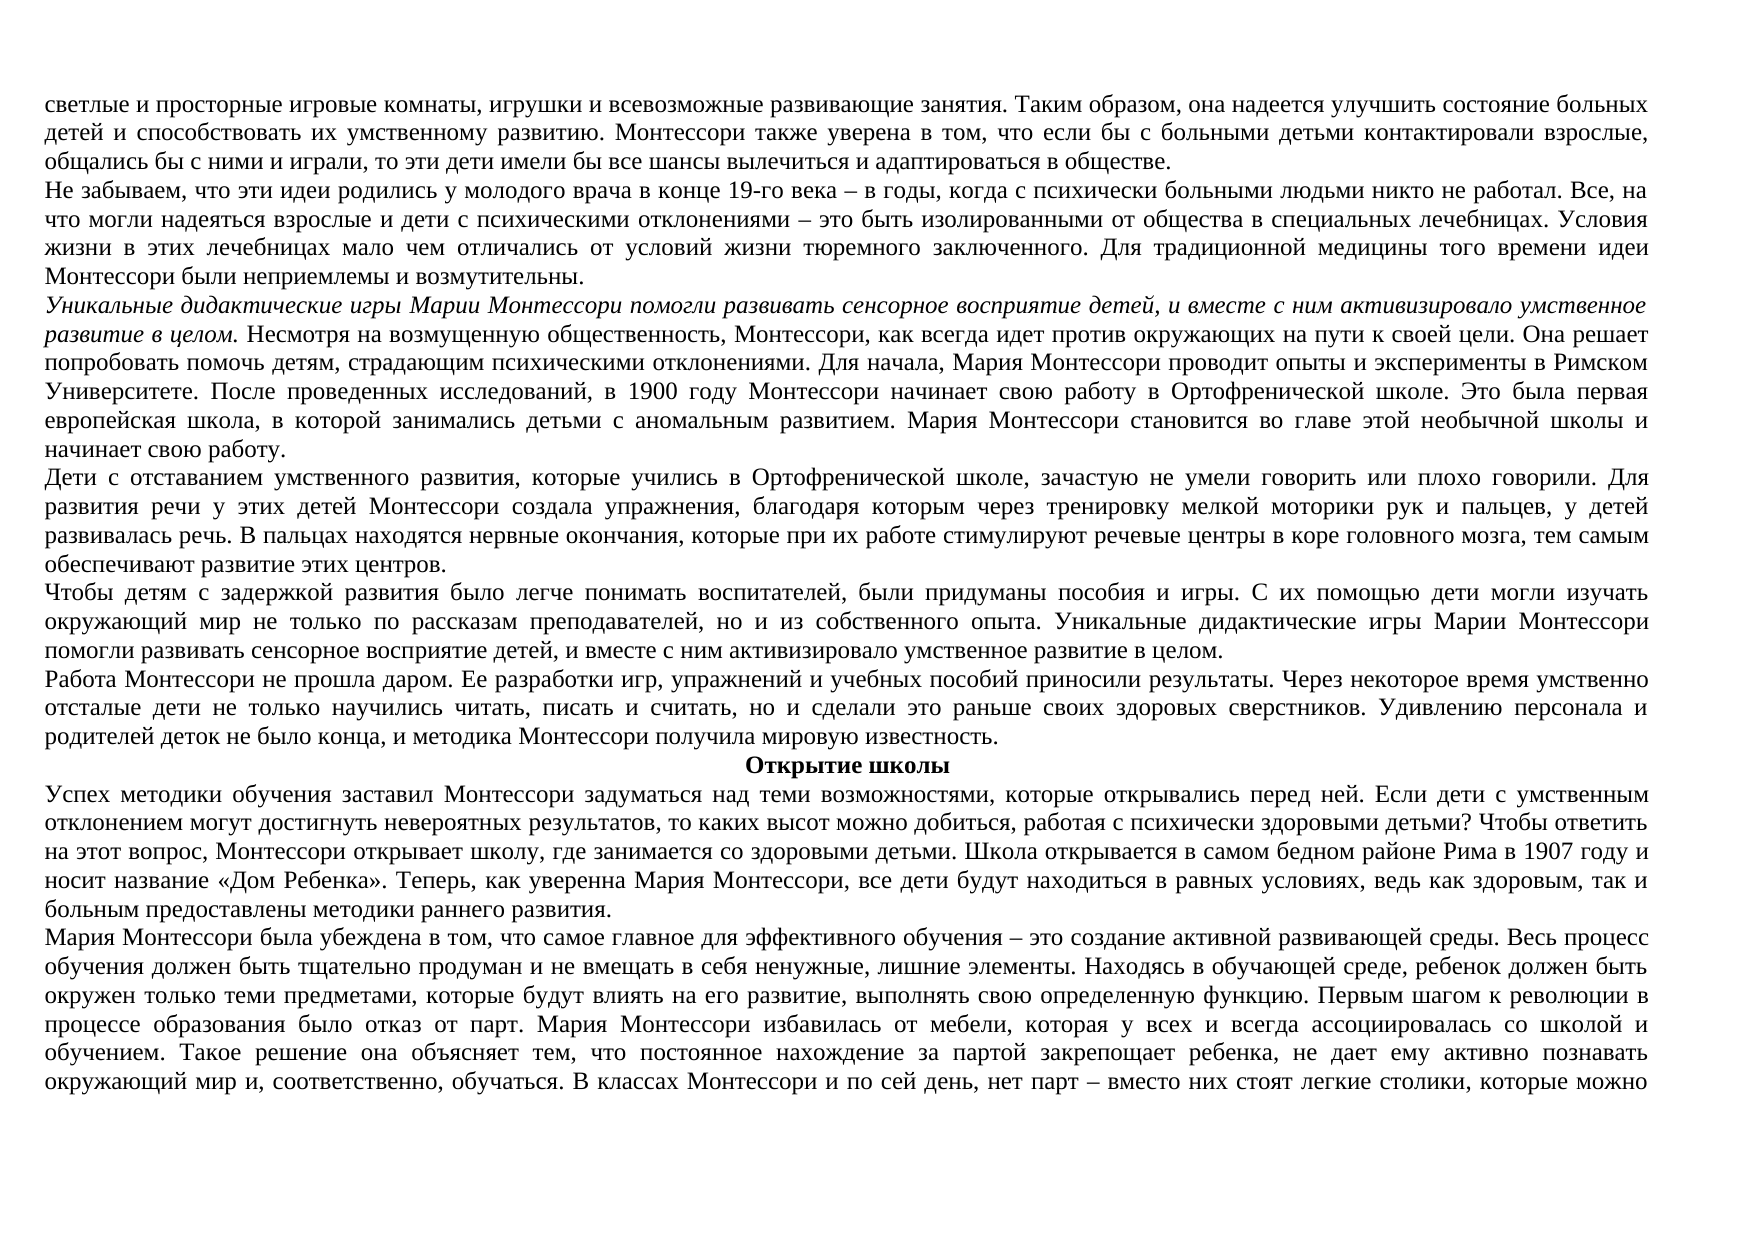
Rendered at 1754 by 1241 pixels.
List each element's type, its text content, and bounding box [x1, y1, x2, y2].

text Работа Монтессори не прошла даром. Ее разработки игр, упражнений и учебных пособий приносили результаты. Через некоторое время умственно отсталые дети не только научились читать, писать и считать, но и сделали это раньше своих здоровых сверстников. Удивлению персонала и родителей деток не было конца, и методика Монтессори получила мировую известность. [44, 664, 1651, 750]
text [44, 89, 1651, 175]
text Не забываем, что эти идеи родились у молодого врача в конце 19-го века – в годы, когда с психически больными людьми никто не работал. Все, на что могли надеяться взрослые и дети с психическими отклонениями – это быть изолированными от общества в специальных лечебницах. Условия жизни в этих лечебницах мало чем отличались от условий жизни тюремного заключенного. Для традиционной медицины того времени идеи Монтессори были неприемлемы и возмутительны. [44, 175, 1651, 290]
text Успех методики обучения заставил Монтессори задуматься над теми возможностями, которые открывались перед ней. Если дети с умственным отклонением могут достигнуть невероятных результатов, то каких высот можно добиться, работая с психически здоровыми детьми? Чтобы ответить на этот вопрос, Монтессори открывает школу, где занимается со здоровыми детьми. Школа открывается в самом бедном районе Рима в 1907 году и носит название «Дом Ребенка». Теперь, как уверенна Мария Монтессори, все дети будут находиться в равных условиях, ведь как здоровым, так и больным предоставлены методики раннего развития. [44, 779, 1651, 922]
text Уникальные дидактические игры Марии Монтессори помогли развивать сенсорное восприятие детей, и вместе с ним активизировало умственное развитие в целом. Несмотря на возмущенную общественность, Монтессори, как всегда идет против окружающих на пути к своей цели. Она решает попробовать помочь детям, страдающим психическими отклонениями. Для начала, Мария Монтессори проводит опыты и эксперименты в Римском Университете. После проведенных исследований, в 1900 году Монтессори начинает свою работу в Ортофренической школе. Это была первая европейская школа, в которой занимались детьми с аномальным развитием. Мария Монтессори становится во главе этой необычной школы и начинает свою работу. [44, 290, 1651, 462]
text Открытие школы [44, 750, 1651, 779]
text Дети с отставанием умственного развития, которые учились в Ортофренической школе, зачастую не умели говорить или плохо говорили. Для развития речи у этих детей Монтессори создала упражнения, благодаря которым через тренировку мелкой моторики рук и пальцев, у детей развивалась речь. В пальцах находятся нервные окончания, которые при их работе стимулируют речевые центры в коре головного мозга, тем самым обеспечивают развитие этих центров. [44, 462, 1651, 577]
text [44, 922, 1651, 1095]
text Чтобы детям с задержкой развития было легче понимать воспитателей, были придуманы пособия и игры. С их помощью дети могли изучать окружающий мир не только по рассказам преподавателей, но и из собственного опыта. Уникальные дидактические игры Марии Монтессори помогли развивать сенсорное восприятие детей, и вместе с ним активизировало умственное развитие в целом. [44, 577, 1651, 664]
